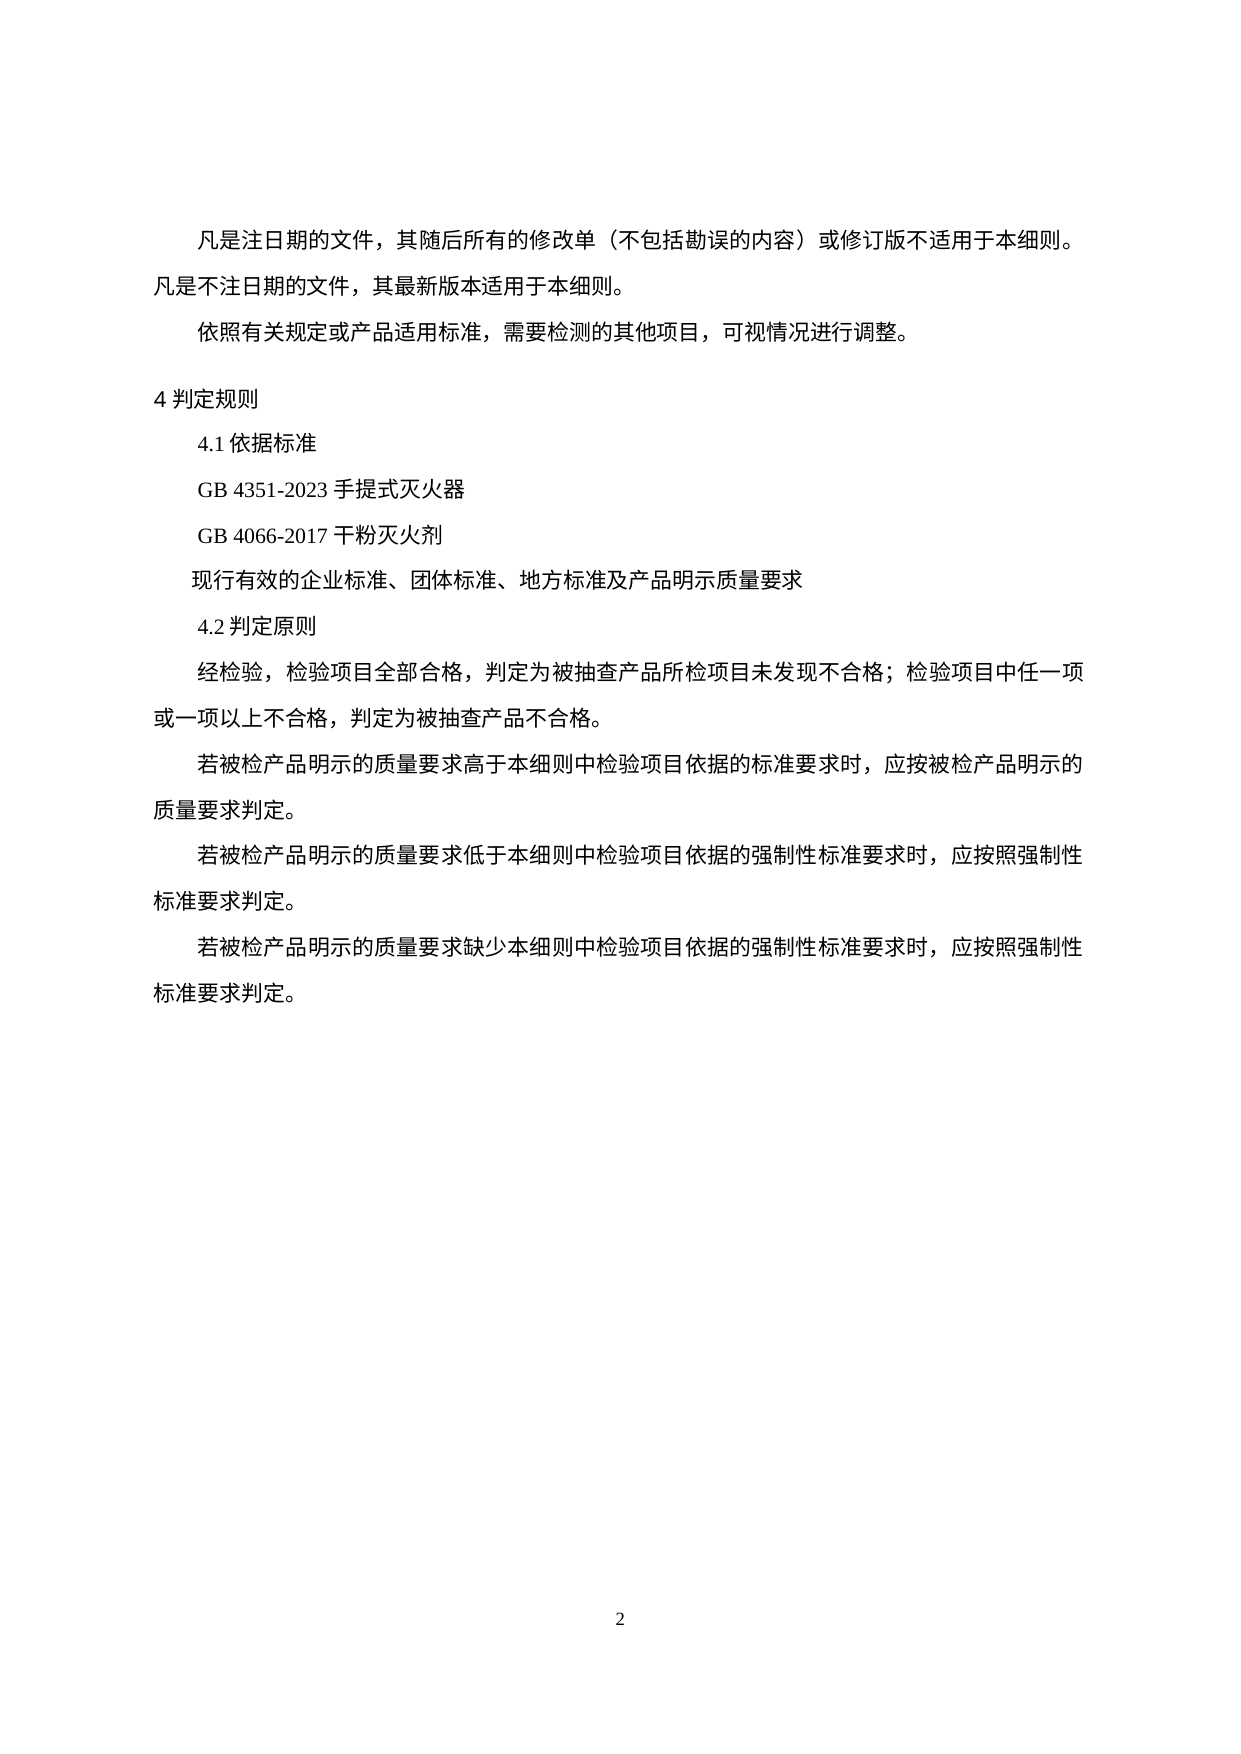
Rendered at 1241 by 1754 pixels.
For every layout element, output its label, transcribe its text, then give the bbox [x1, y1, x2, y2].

text 凡是注日期的文件，其随后所有的修改单（不包括勘误的内容）或修订版不适用于本细则。凡是不注日期的文件，其最新版本适用于本细则。 [153, 212, 1087, 304]
text 4.2判定原则 [153, 598, 1087, 644]
text 现行有效的企业标准、团体标准、地方标准及产品明示质量要求 [153, 552, 1087, 598]
text 依照有关规定或产品适用标准，需要检测的其他项目，可视情况进行调整。 [153, 304, 1087, 350]
text GB 4066-2017 干粉灭火剂 [153, 506, 1087, 552]
text 4 判定规则 [153, 382, 1087, 415]
text 若被检产品明示的质量要求低于本细则中检验项目依据的强制性标准要求时，应按照强制性标准要求判定。 [153, 827, 1087, 919]
text 4.1依据标准 [153, 415, 1087, 461]
text 经检验，检验项目全部合格，判定为被抽查产品所检项目未发现不合格；检验项目中任一项或一项以上不合格，判定为被抽查产品不合格。 [153, 644, 1087, 736]
text 若被检产品明示的质量要求缺少本细则中检验项目依据的强制性标准要求时，应按照强制性标准要求判定。 [153, 919, 1087, 1011]
text 若被检产品明示的质量要求高于本细则中检验项目依据的标准要求时，应按被检产品明示的质量要求判定。 [153, 736, 1087, 827]
text GB 4351-2023 手提式灭火器 [153, 461, 1087, 506]
